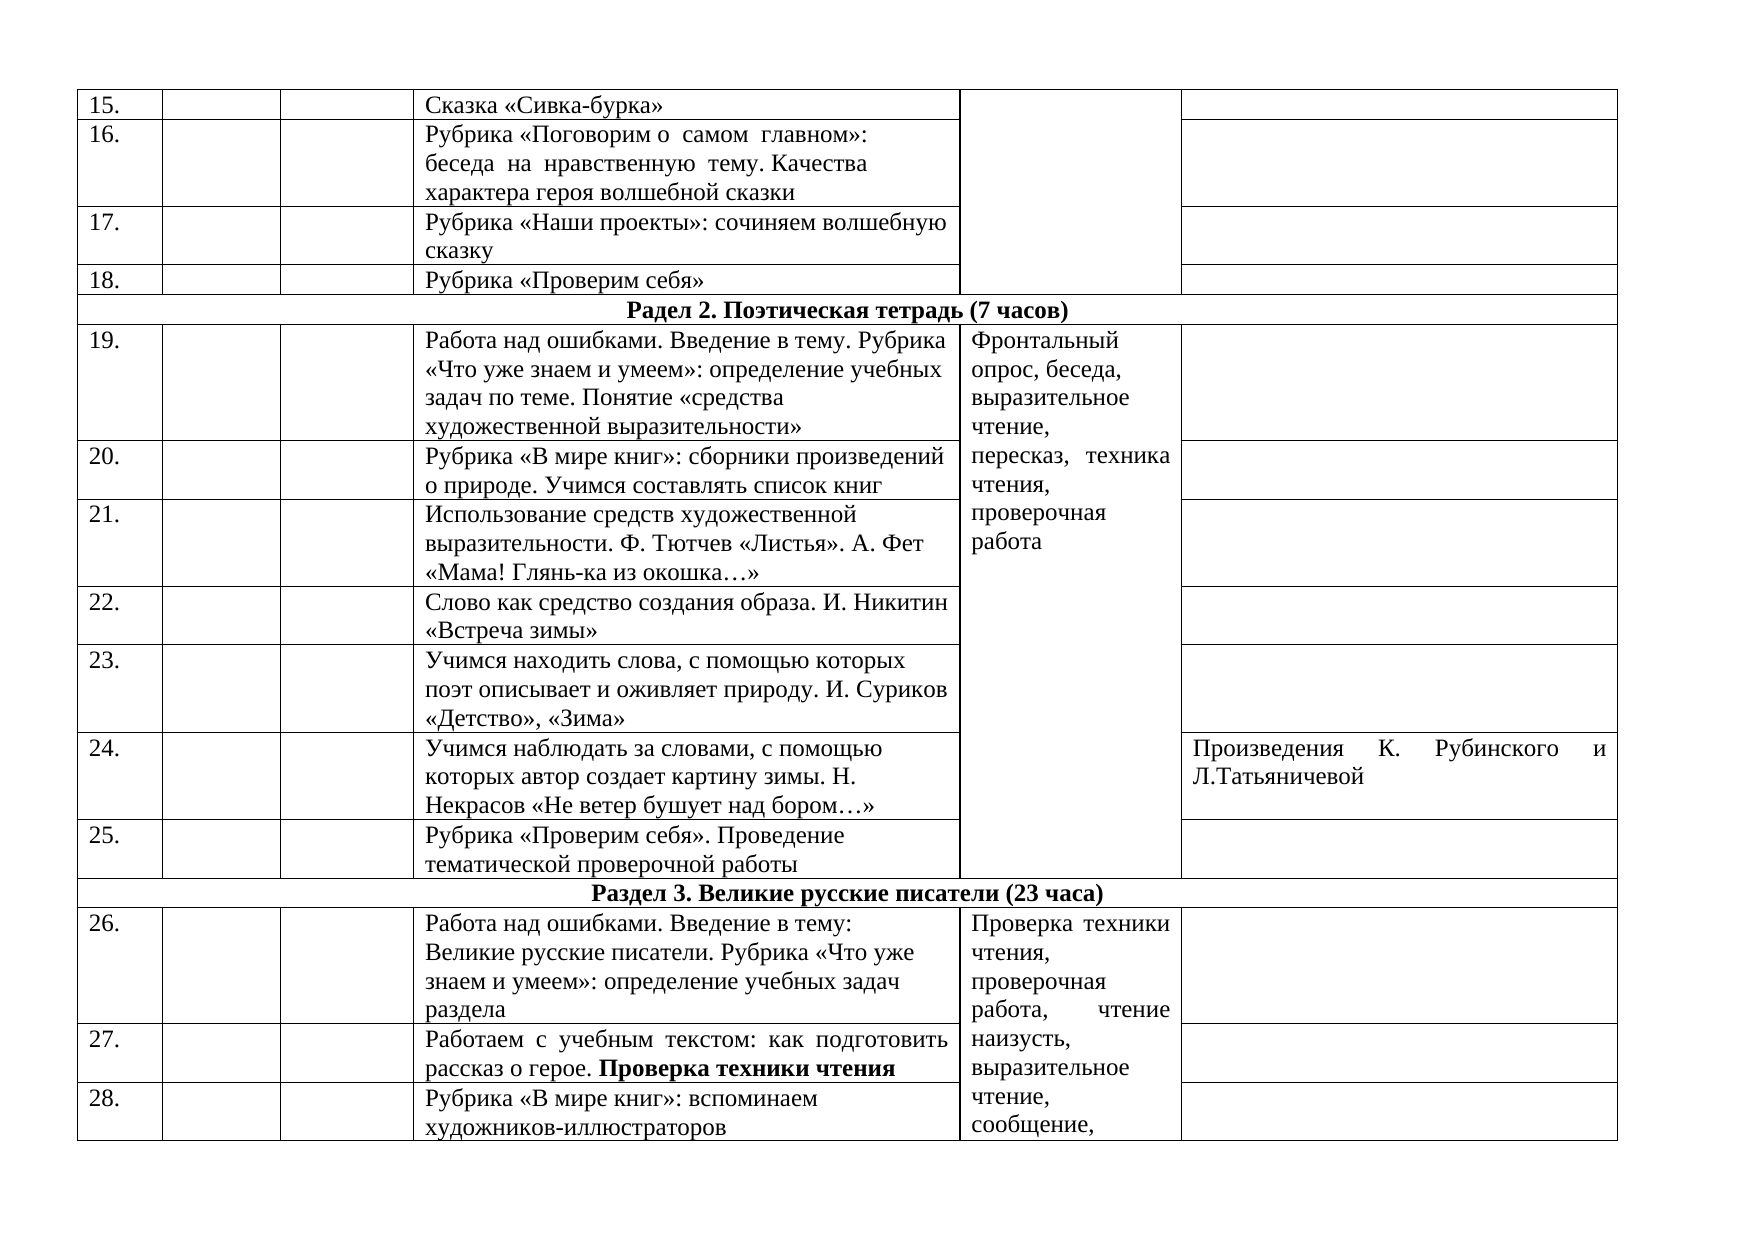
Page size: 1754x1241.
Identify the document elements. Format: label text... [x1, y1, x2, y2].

table_cell [78, 120, 162, 206]
table_cell [1182, 500, 1617, 586]
table_cell [163, 325, 280, 440]
table_cell [1182, 1024, 1617, 1082]
table_cell Раздел 3. Великие русские писатели (23 часа) [78, 879, 1617, 907]
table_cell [414, 90, 959, 118]
table_cell [1182, 325, 1617, 440]
table_cell [281, 265, 413, 294]
table_cell [1182, 441, 1617, 498]
table_cell Работаем с учебным текстом: как подготовить рассказ о герое. Проверка техники чтения [414, 1024, 959, 1082]
table_cell [1182, 908, 1617, 1023]
table_cell [163, 265, 280, 294]
table_cell [163, 587, 280, 644]
table_cell Рубрика «В мире книг»: сборники произведений о природе. Учимся составлять список книг [414, 441, 959, 498]
table_cell [1182, 120, 1617, 206]
table_cell [78, 645, 162, 732]
table_cell [163, 645, 280, 732]
table_cell [281, 500, 413, 586]
table_cell [281, 325, 413, 440]
table_cell Рубрика «Наши проекты»: сочиняем волшебную сказку [414, 207, 959, 264]
table_cell [1182, 820, 1617, 877]
table_cell [281, 820, 413, 877]
table_cell Работа над ошибками. Введение в тему. Рубрика «Что уже знаем и умеем»: определение учебных задач по теме. Понятие «средства художественной выразительности» [414, 325, 959, 440]
table_cell [281, 120, 413, 206]
table_cell [281, 90, 413, 118]
table_cell [163, 908, 280, 1023]
table_cell [163, 500, 280, 586]
table_cell [281, 587, 413, 644]
table_cell [163, 120, 280, 206]
table_cell [78, 441, 162, 498]
table_cell Радел 2. Поэтическая тетрадь (7 часов) [78, 295, 1617, 324]
table_cell Работа над ошибками. Введение в тему: Великие русские писатели. Рубрика «Что уже знаем и умеем»: определение учебных задач раздела [414, 908, 959, 1023]
table_cell [78, 325, 162, 440]
table_cell [281, 207, 413, 264]
table_cell Произведения К. Рубинского и Л.Татьяничевой [1182, 733, 1617, 819]
table_cell [163, 1024, 280, 1082]
table_cell [281, 733, 413, 819]
table_cell Рубрика «В мире книг»: вспоминаем художников-иллюстраторов [414, 1083, 959, 1140]
table_cell Учимся находить слова, с помощью которых поэт описывает и оживляет природу. И. Суриков «Детство», «Зима» [414, 645, 959, 732]
table_cell [1182, 1083, 1617, 1140]
table_cell Рубрика «Проверим себя» [414, 265, 959, 294]
table_cell [281, 908, 413, 1023]
table_cell [1182, 645, 1617, 732]
table_cell [78, 908, 162, 1023]
table_cell [163, 1083, 280, 1140]
table_cell [78, 207, 162, 264]
table_cell [78, 265, 162, 294]
table_cell [281, 1083, 413, 1140]
table_cell [1182, 207, 1617, 264]
table_cell Рубрика «Поговорим о самом главном»: беседа на нравственную тему. Качества характера героя волшебной сказки [414, 120, 959, 206]
table_cell [163, 207, 280, 264]
table_cell [78, 820, 162, 877]
table_cell [1182, 265, 1617, 294]
table_cell Учимся наблюдать за словами, с помощью которых автор создает картину зимы. Н. Некрасов «Не ветер бушует над бором…» [414, 733, 959, 819]
table_cell Использование средств художественной выразительности. Ф. Тютчев «Листья». А. Фет «Мама! Глянь-ка из окошка…» [414, 500, 959, 586]
table_cell Фронтальный опрос, беседа, выразительное чтение, пересказ, техника чтения, проверочная работа [961, 325, 1181, 877]
table_cell Слово как средство создания образа. И. Никитин «Встреча зимы» [414, 587, 959, 644]
table_cell [78, 733, 162, 819]
table_cell [163, 90, 280, 118]
table_cell Проверка техники чтения, проверочная работа, чтение наизусть, выразительное чтение, сообщение, фронтальный опрос, беседа, проект [961, 908, 1181, 1140]
table_cell [78, 500, 162, 586]
table_cell [281, 645, 413, 732]
table_cell [78, 1024, 162, 1082]
table_cell [78, 587, 162, 644]
table_cell [281, 441, 413, 498]
table_cell [78, 1083, 162, 1140]
table_cell [163, 820, 280, 877]
table_cell [78, 90, 162, 118]
table_cell [163, 733, 280, 819]
table_cell [281, 1024, 413, 1082]
table_cell [1182, 587, 1617, 644]
table_cell Рубрика «Проверим себя». Проведение тематической проверочной работы [414, 820, 959, 877]
table_cell [1182, 90, 1617, 118]
table_cell [163, 441, 280, 498]
